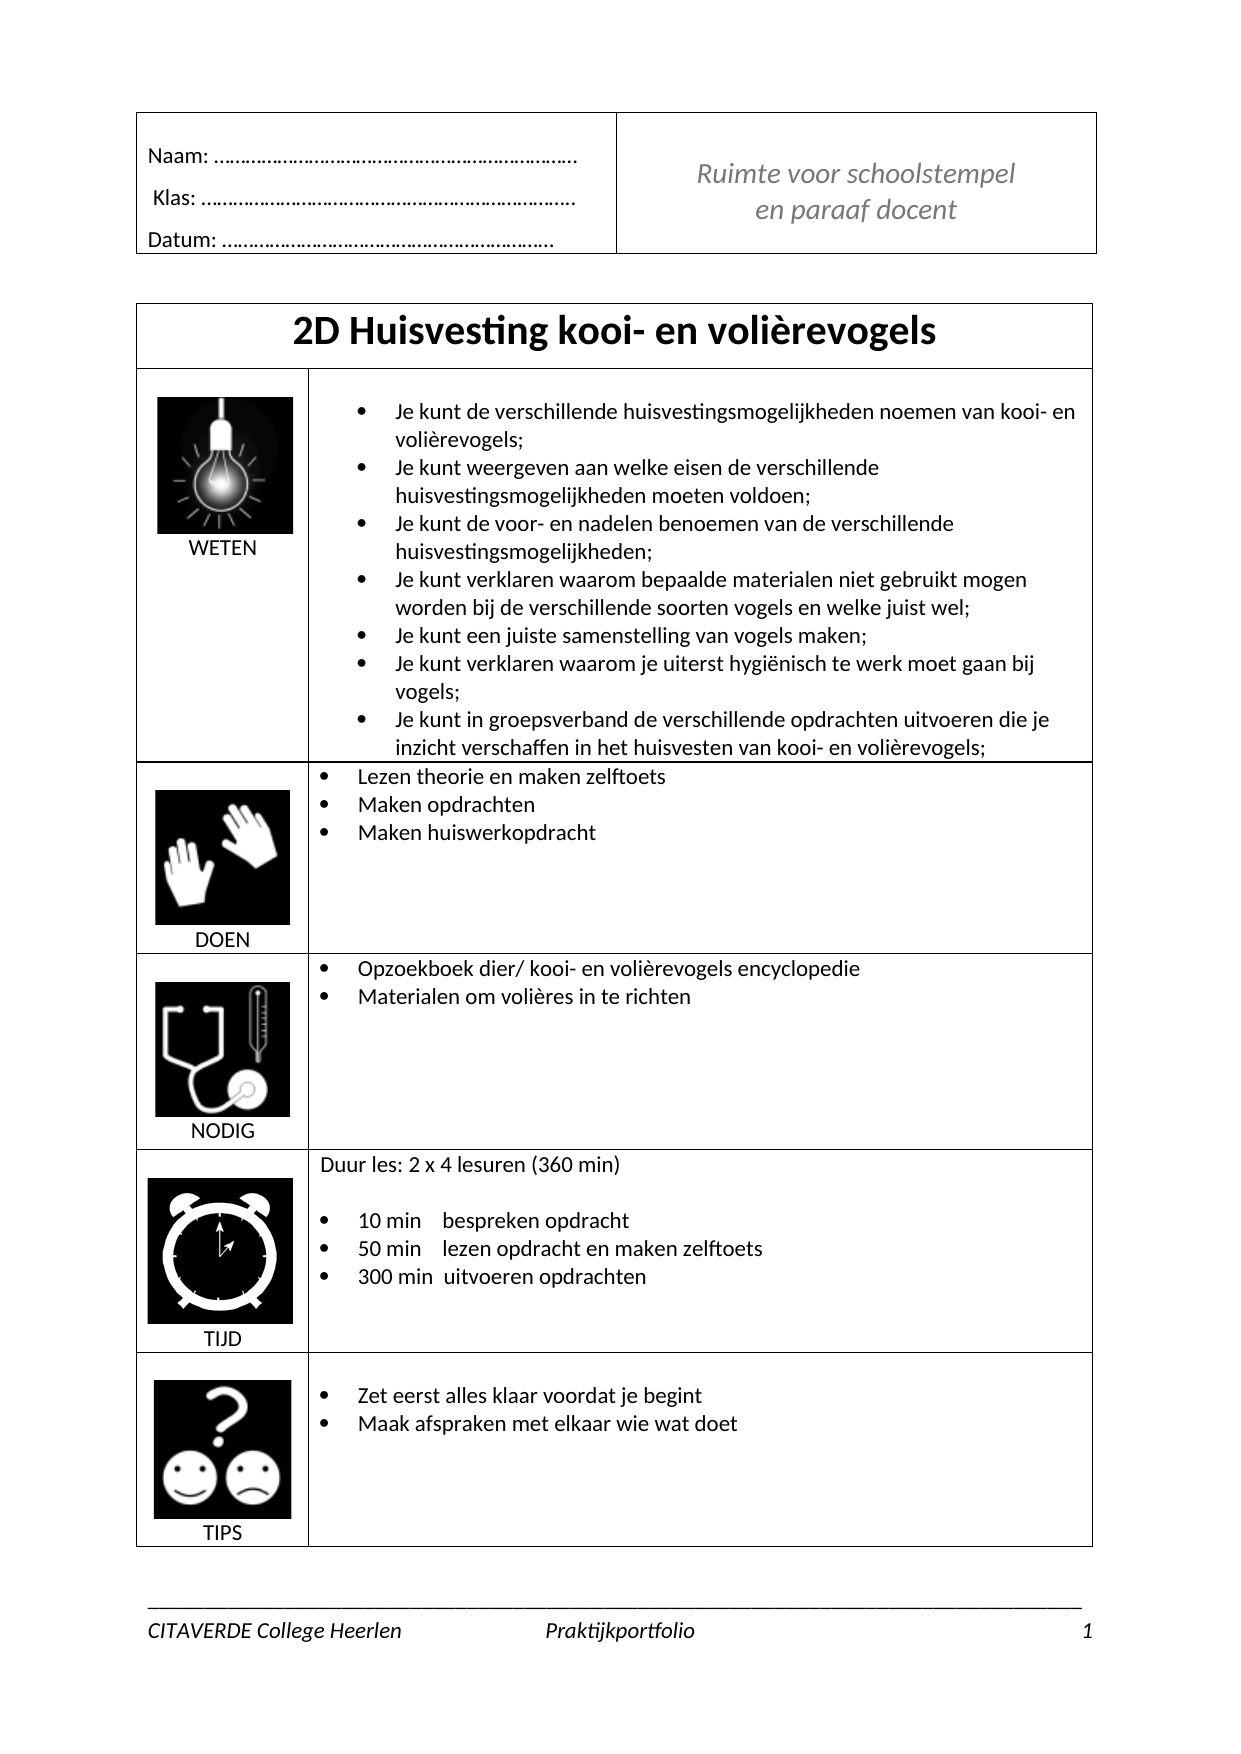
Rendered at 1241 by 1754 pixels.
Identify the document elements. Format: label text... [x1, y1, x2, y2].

picture [147, 1178, 293, 1324]
table_header Naam: …………………………………………………………… Klas: …………………………………………………………….. Datum: ……………………………………………………… [137, 113, 616, 253]
table_cell Lezen theorie en maken zelftoets Maken opdrachten Maken huiswerkopdracht [309, 763, 1092, 953]
table_cell Duur les: 2 x 4 lesuren (360 min) 10 min bespreken opdracht 50 min lezen opdracht en maken zelftoets 300 min uitvoeren opdrachten [309, 1150, 1092, 1352]
picture [155, 790, 290, 925]
table_cell Opzoekboek dier/ kooi- en volièrevogels encyclopedie Materialen om volières in te richten [309, 954, 1092, 1149]
table_header 2D Huisvesting kooi- en volièrevogels [137, 304, 1092, 368]
picture [157, 397, 294, 534]
table_cell Je kunt de verschillende huisvestingsmogelijkheden noemen van kooi- en volièrevogels; Je kunt weergeven aan welke eisen de verschillende huisvestingsmogelijkheden moeten voldoen; Je kunt de voor- en nadelen benoemen van de verschillende huisvestingsmogelijkheden; Je kunt verklaren waarom bepaalde materialen niet gebruikt mogen worden bij de verschillende soorten vogels en welke juist wel; Je kunt een juiste samenstelling van vogels maken; Je kunt verklaren waarom je uiterst hygiënisch te werk moet gaan bij vogels; Je kunt in groepsverband de verschillende opdrachten uitvoeren die je inzicht verschaffen in het huisvesten van kooi- en volièrevogels; [309, 369, 1092, 761]
table_cell Zet eerst alles klaar voordat je begint Maak afspraken met elkaar wie wat doet [309, 1353, 1092, 1546]
table_cell WETEN [137, 369, 308, 761]
table_cell DOEN [137, 763, 308, 953]
table_header Ruimte voor schoolstempel en paraaf docent [617, 113, 1096, 253]
table_cell TIPS [137, 1353, 308, 1546]
table_cell TIJD [137, 1150, 308, 1352]
table_cell NODIG [137, 954, 308, 1149]
picture [155, 982, 290, 1117]
picture [153, 1380, 292, 1519]
